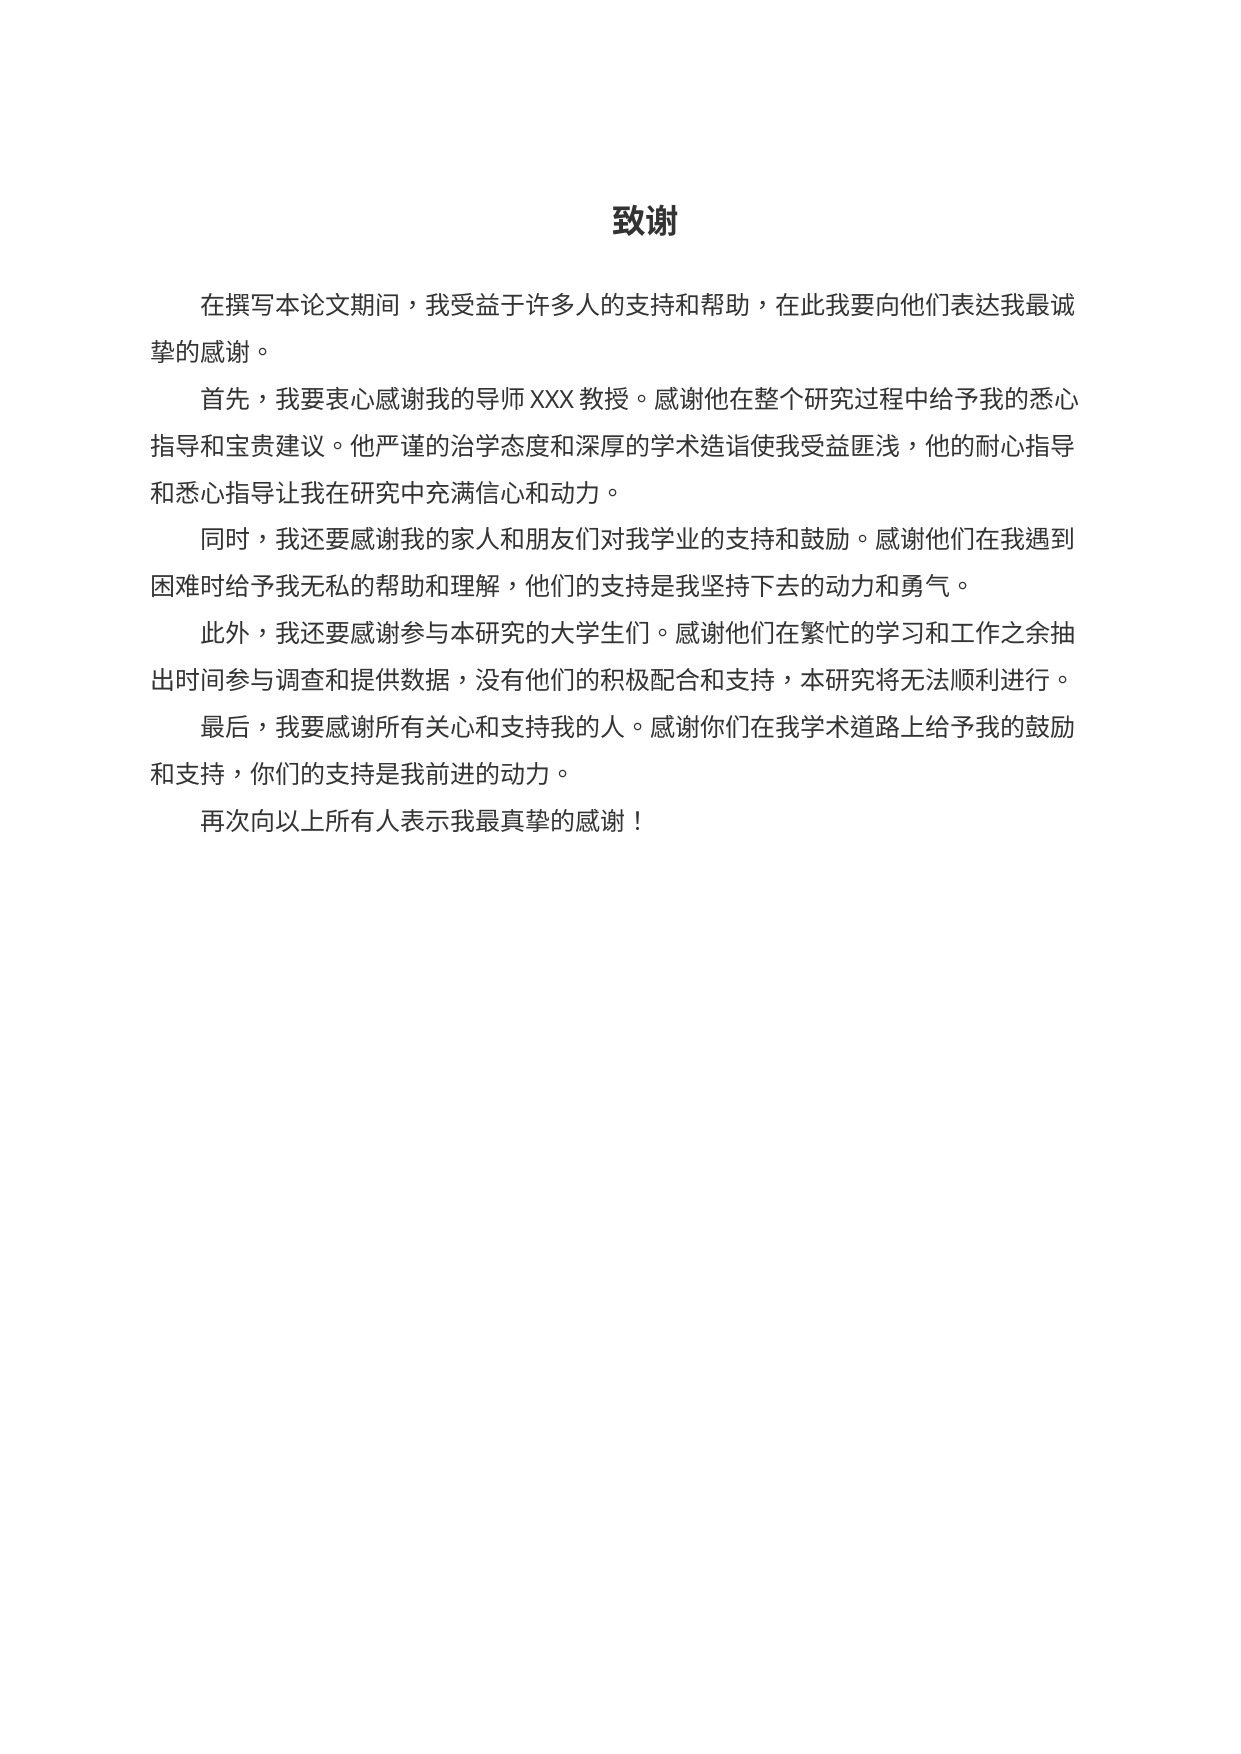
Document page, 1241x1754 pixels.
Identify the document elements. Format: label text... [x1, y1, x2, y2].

text 首先，我要衷心感谢我的导师XXX教授。感谢他在整个研究过程中给予我的悉心指导和宝贵建议。他严谨的治学态度和深厚的学术造诣使我受益匪浅，他的耐心指导和悉心指导让我在研究中充满信心和动力。 [150, 369, 1090, 509]
text 再次向以上所有人表示我最真挚的感谢！ [150, 791, 1090, 837]
text 在撰写本论文期间，我受益于许多人的支持和帮助，在此我要向他们表达我最诚挚的感谢。 [150, 275, 1090, 369]
subtitle 致谢 [150, 181, 1090, 244]
text 此外，我还要感谢参与本研究的大学生们。感谢他们在繁忙的学习和工作之余抽出时间参与调查和提供数据，没有他们的积极配合和支持，本研究将无法顺利进行。 [150, 603, 1090, 697]
text 同时，我还要感谢我的家人和朋友们对我学业的支持和鼓励。感谢他们在我遇到困难时给予我无私的帮助和理解，他们的支持是我坚持下去的动力和勇气。 [150, 509, 1090, 603]
text 最后，我要感谢所有关心和支持我的人。感谢你们在我学术道路上给予我的鼓励和支持，你们的支持是我前进的动力。 [150, 697, 1090, 791]
